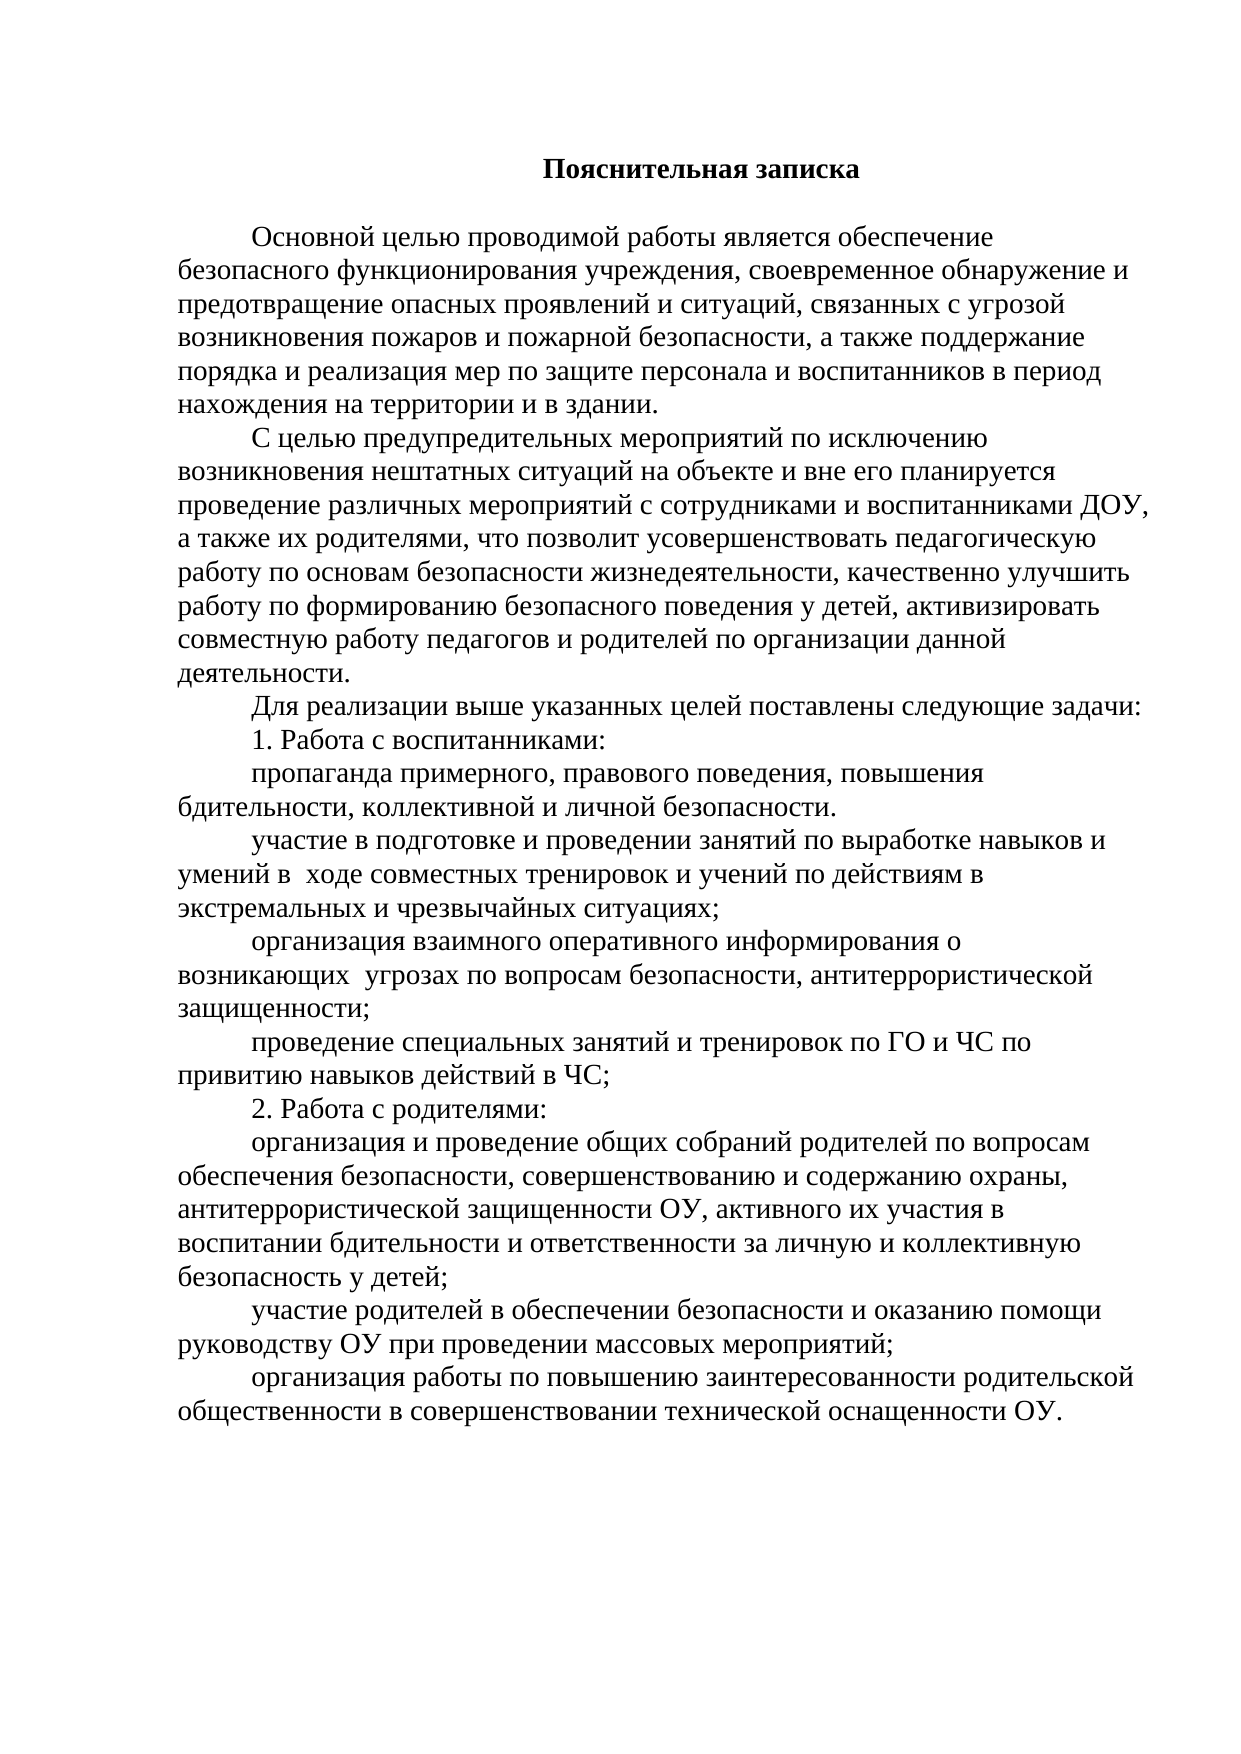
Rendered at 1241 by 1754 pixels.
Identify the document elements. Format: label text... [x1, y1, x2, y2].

text С целью предупредительных мероприятий по исключению возникновения нештатных ситуаций на объекте и вне его планируется проведение различных мероприятий с сотрудниками и воспитанниками ДОУ, а также их родителями, что позволит усовершенствовать педагогическую работу по основам безопасности жизнедеятельности, качественно улучшить работу по формированию безопасного поведения у детей, активизировать совместную работу педагогов и родителей по организации данной деятельности. [177, 420, 1152, 688]
text проведение специальных занятий и тренировок по ГО и ЧС по привитию навыков действий в ЧС; [177, 1024, 1152, 1091]
text организация взаимного оперативного информирования о возникающихугрозах по вопросам безопасности, антитеррористической защищенности; [177, 923, 1152, 1024]
text 1. Работа с воспитанниками: [177, 722, 1152, 755]
text участие в подготовке и проведении занятий по выработке навыков и умений входе совместных тренировок и учений по действиям в экстремальных и чрезвычайных ситуациях; [177, 822, 1152, 923]
text участие родителей в обеспечении безопасности и оказанию помощи руководству ОУ при проведении массовых мероприятий; [177, 1292, 1152, 1359]
text Пояснительная записка [177, 152, 1152, 185]
text пропаганда примерного, правового поведения, повышения бдительности, коллективной и личной безопасности. [177, 755, 1152, 822]
text Для реализации выше указанных целей поставлены следующие задачи: [177, 688, 1152, 722]
text Основной целью проводимой работы является обеспечение безопасного функционирования учреждения, своевременное обнаружение и предотвращение опасных проявлений и ситуаций, связанных с угрозой возникновения пожаров и пожарной безопасности, а также поддержание порядка и реализация мер по защите персонала и воспитанников в период нахождения на территории и в здании. [177, 219, 1152, 420]
text организация и проведение общих собраний родителей по вопросам обеспечения безопасности, совершенствованию и содержанию охраны, антитеррористической защищенности ОУ, активного их участия в воспитании бдительности и ответственности за личную и коллективную безопасность у детей; [177, 1124, 1152, 1292]
text 2. Работа с родителями: [177, 1091, 1152, 1124]
text организация работы по повышению заинтересованности родительской общественности в совершенствовании технической оснащенности ОУ. [177, 1359, 1152, 1427]
